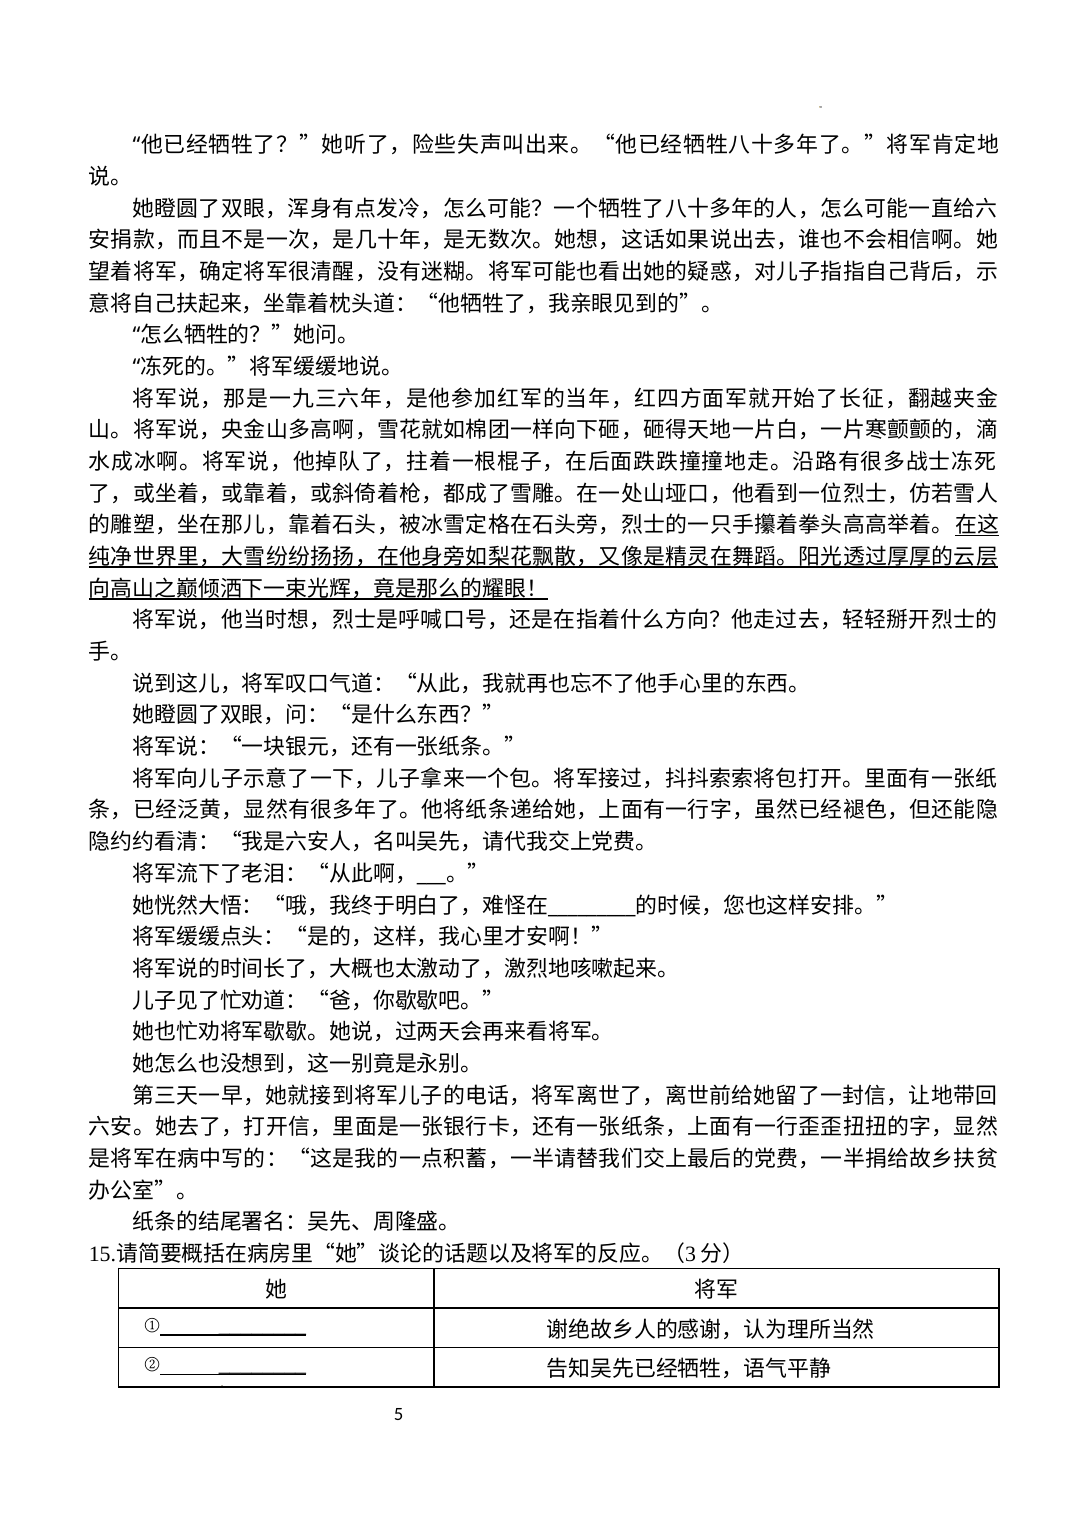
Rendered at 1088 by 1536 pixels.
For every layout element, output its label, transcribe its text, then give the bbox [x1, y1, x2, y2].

text 说到这儿，将军叹口气道：“从此，我就再也忘不了他手心里的东西。 [88, 666, 999, 697]
text 将军缓缓点头：“是的，这样，我心里才安啊！” [88, 919, 999, 951]
text 纸条的结尾署名：吴先、周隆盛。 [88, 1204, 999, 1236]
text 她瞪圆了双眼，浑身有点发冷，怎么可能？一个牺牲了八十多年的人，怎么可能一直给六安捐款，而且不是一次，是几十年，是无数次。她想，这话如果说出去，谁也不会相信啊。她望着将军，确定将军很清醒，没有迷糊。将军可能也看出她的疑惑，对儿子指指自己背后，示意将自己扶起来，坐靠着枕头道：“他牺牲了，我亲眼见到的”。 [88, 191, 999, 317]
text 儿子见了忙劝道：“爸，你歇歇吧。” [88, 983, 999, 1014]
text 将军说，那是一九三六年，是他参加红军的当年，红四方面军就开始了长征，翻越夹金山。将军说，央金山多高啊，雪花就如棉团一样向下砸，砸得天地一片白，一片寒颤颤的，滴水成冰啊。将军说，他掉队了，拄着一根棍子，在后面跌跌撞撞地走。沿路有很多战士冻死了，或坐着，或靠着，或斜倚着枪，都成了雪雕。在一处山垭口，他看到一位烈士，仿若雪人的雕塑，坐在那儿，靠着石头，被冰雪定格在石头旁，烈士的一只手攥着拳头高高举着。在这纯净世界里，大雪纷纷扬扬，在他身旁如梨花飘散，又像是精灵在舞蹈。阳光透过厚厚的云层向高山之巅倾洒下一束光辉，竟是那么的耀眼！ [88, 381, 999, 602]
text 15.请简要概括在病房里“她”谈论的话题以及将军的反应。（3分） [88, 1236, 999, 1268]
table_cell 谢绝故乡人的感谢，认为理所当然 [435, 1309, 998, 1347]
text “他已经牺牲了？”她听了，险些失声叫出来。“他已经牺牲八十多年了。”将军肯定地说。 [88, 127, 999, 191]
text 她怎么也没想到，这一别竟是永别。 [88, 1046, 999, 1078]
text 将军说的时间长了，大概也太激动了，激烈地咳嗽起来。 [88, 951, 999, 983]
text 她瞪圆了双眼，问：“是什么东西？” [88, 697, 999, 729]
table_cell ② ________ [119, 1348, 433, 1386]
text 她也忙劝将军歇歇。她说，过两天会再来看将军。 [88, 1014, 999, 1046]
text “怎么牺牲的？”她问。 [88, 317, 999, 349]
text 将军说，他当时想，烈士是呼喊口号，还是在指着什么方向？他走过去，轻轻掰开烈士的手。 [88, 602, 999, 666]
text “冻死的。”将军缓缓地说。 [88, 349, 999, 381]
table_cell 告知吴先已经牺牲，语气平静 [435, 1348, 998, 1386]
text 将军向儿子示意了一下，儿子拿来一个包。将军接过，抖抖索索将包打开。里面有一张纸条，已经泛黄，显然有很多年了。他将纸条递给她，上面有一行字，虽然已经褪色，但还能隐隐约约看清：“我是六安人，名叫吴先，请代我交上党费。 [88, 761, 999, 856]
text 将军说：“一块银元，还有一张纸条。” [88, 729, 999, 761]
table_header 她 [119, 1269, 433, 1307]
text 将军流下了老泪：“从此啊，___。” [88, 856, 999, 888]
table_cell ① ________ [119, 1309, 433, 1347]
table_header 将军 [435, 1269, 998, 1307]
text 第三天一早，她就接到将军儿子的电话，将军离世了，离世前给她留了一封信，让地带回六安。她去了，打开信，里面是一张银行卡，还有一张纸条，上面有一行歪歪扭扭的字，显然是将军在病中写的：“这是我的一点积蓄，一半请替我们交上最后的党费，一半捐给故乡扶贫办公室”。 [88, 1078, 999, 1204]
text 她恍然大悟：“哦，我终于明白了，难怪在_________的时候，您也这样安排。” [88, 888, 999, 919]
